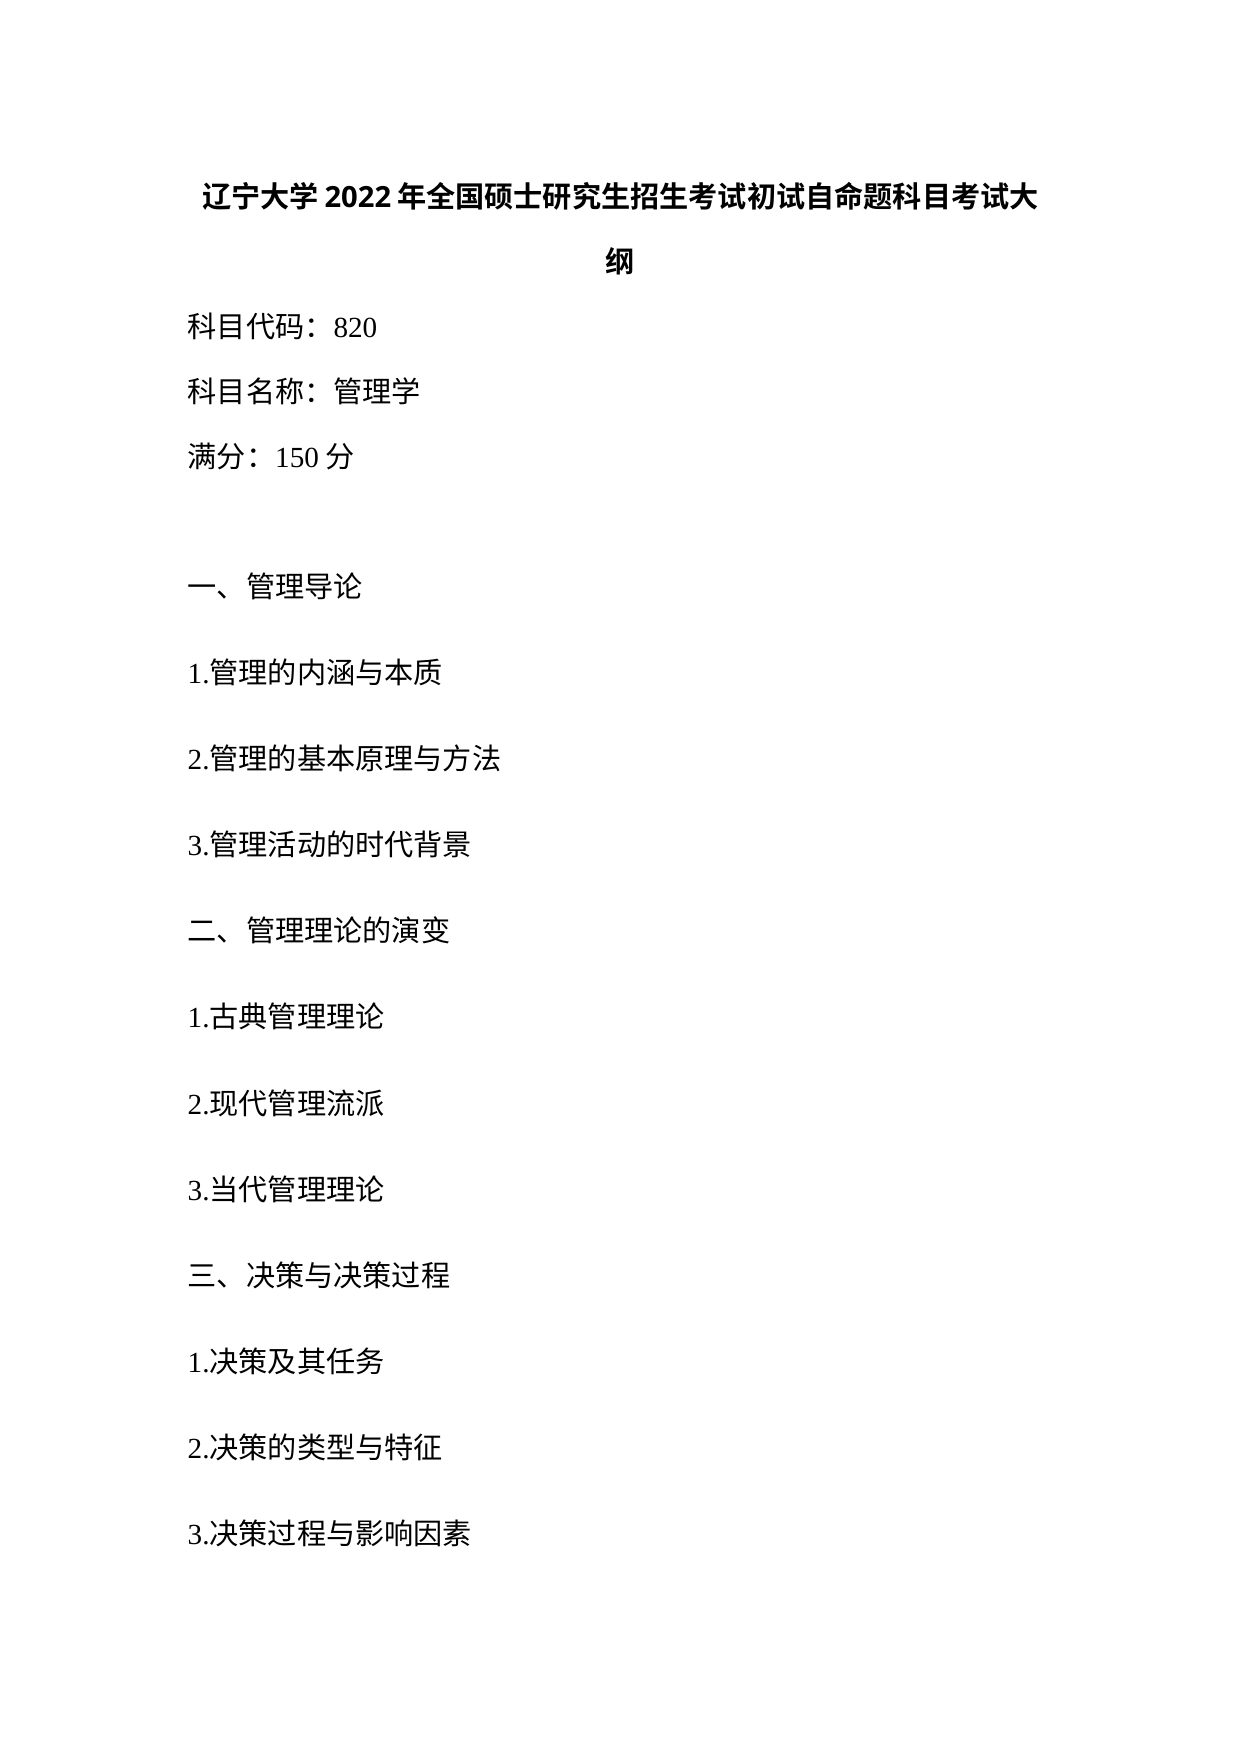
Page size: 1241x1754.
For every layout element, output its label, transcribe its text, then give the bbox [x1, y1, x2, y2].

text 1.管理的内涵与本质 [187, 638, 1053, 703]
text 三、决策与决策过程 [187, 1241, 1053, 1306]
text 2.管理的基本原理与方法 [187, 724, 1053, 789]
text 1.古典管理理论 [187, 983, 1053, 1048]
text 科目代码：820 [187, 292, 1053, 357]
text 一、管理导论 [187, 552, 1053, 617]
text 满分：150 分 [187, 422, 1053, 487]
text 2.决策的类型与特征 [187, 1413, 1053, 1478]
text 3.决策过程与影响因素 [187, 1499, 1053, 1564]
text 科目名称：管理学 [187, 357, 1053, 422]
text 3.当代管理理论 [187, 1155, 1053, 1220]
text 二、管理理论的演变 [187, 897, 1053, 962]
text 3.管理活动的时代背景 [187, 810, 1053, 875]
text 辽宁大学2022年全国硕士研究生招生考试初试自命题科目考试大纲 [187, 162, 1053, 292]
text 2.现代管理流派 [187, 1069, 1053, 1134]
text 1.决策及其任务 [187, 1327, 1053, 1392]
